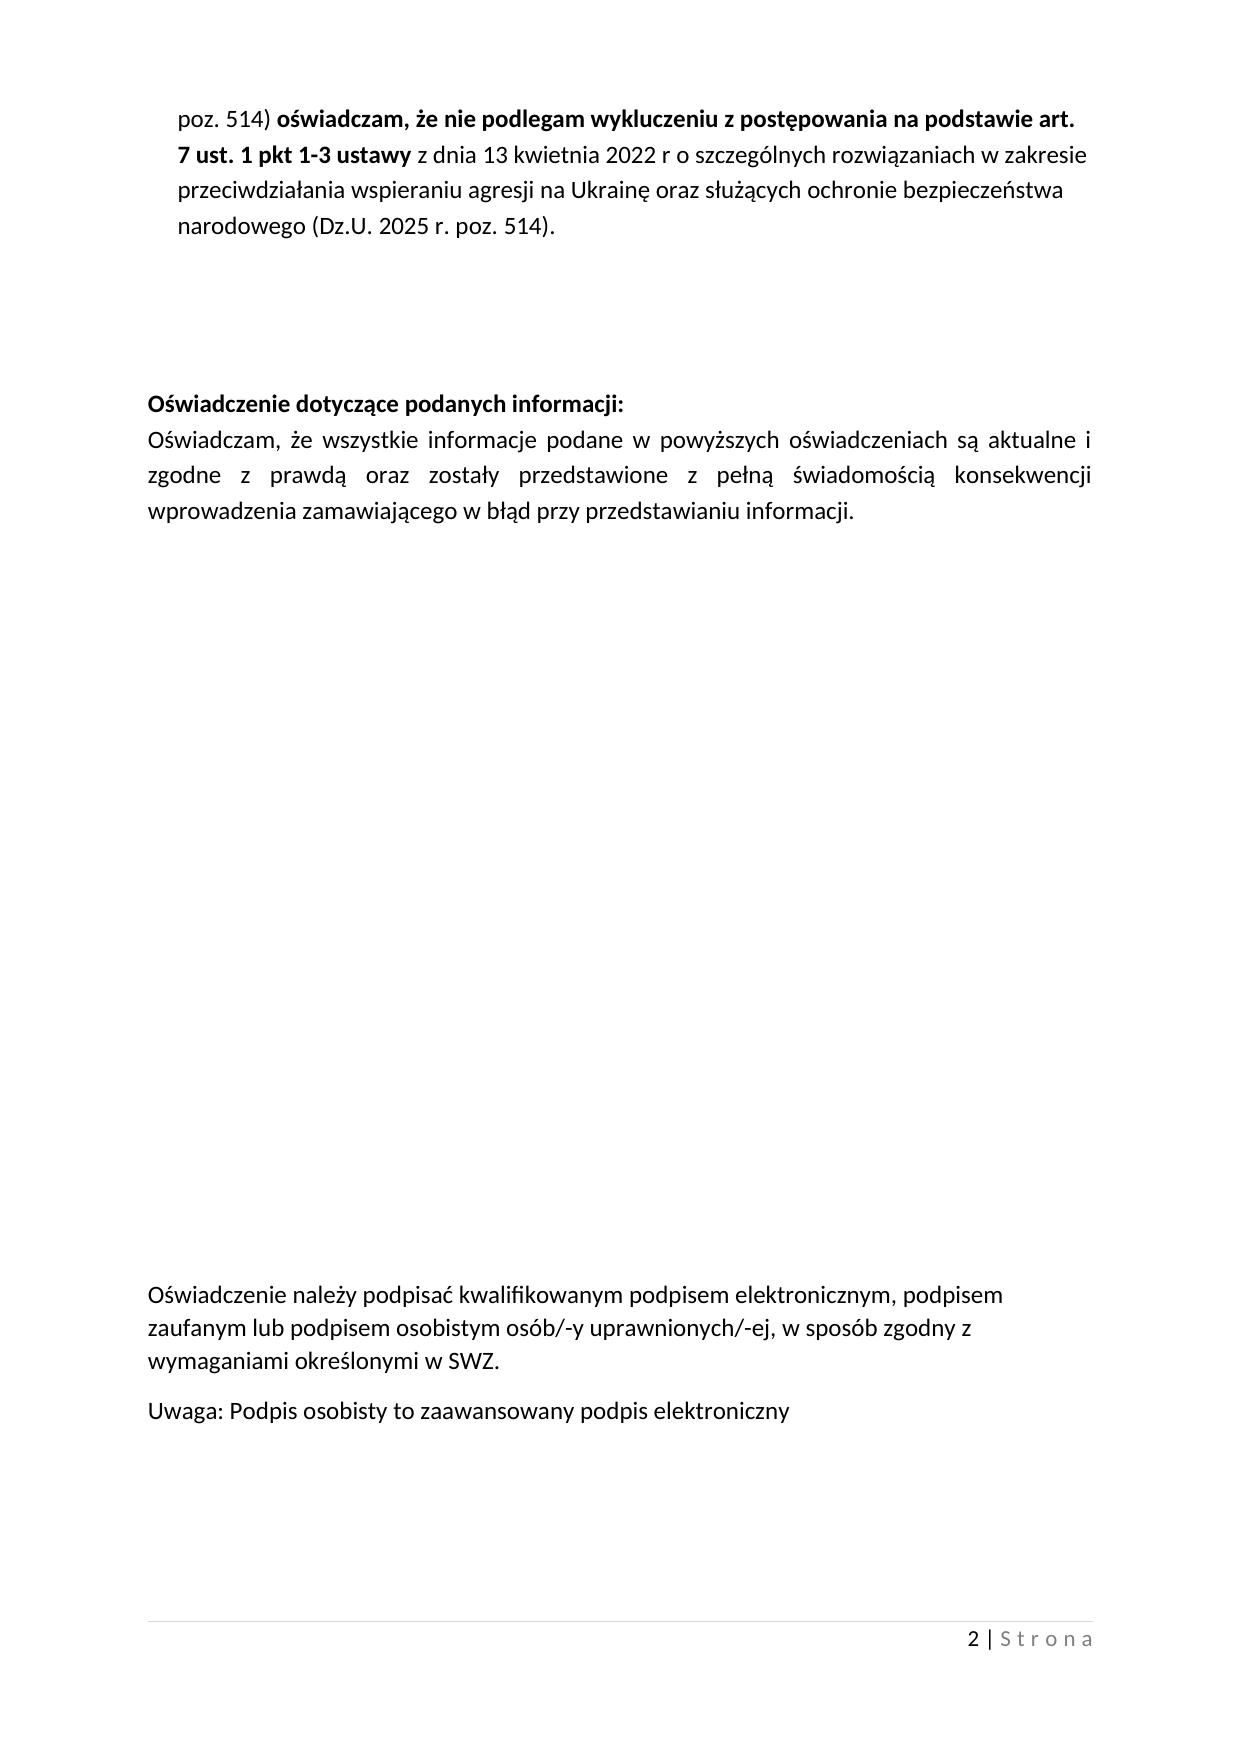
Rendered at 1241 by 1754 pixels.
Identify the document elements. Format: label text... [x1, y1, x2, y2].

text Oświadczam, że wszystkie informacje podane w powyższych oświadczeniach są aktualne i zgodne z prawdą oraz zostały przedstawione z pełną świadomością konsekwencji wprowadzenia zamawiającego w błąd przy przedstawianiu informacji. [148, 424, 1093, 526]
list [148, 103, 1093, 241]
text Uwaga: Podpis osobisty to zaawansowany podpis elektroniczny [148, 1395, 1093, 1425]
text Oświadczenie należy podpisać kwalifikowanym podpisem elektronicznym, podpisem zaufanym lub podpisem osobistym osób/-y uprawnionych/-ej, w sposób zgodny z wymaganiami określonymi w SWZ. [148, 1279, 1093, 1376]
text Oświadczenie dotyczące podanych informacji: [148, 388, 1093, 419]
